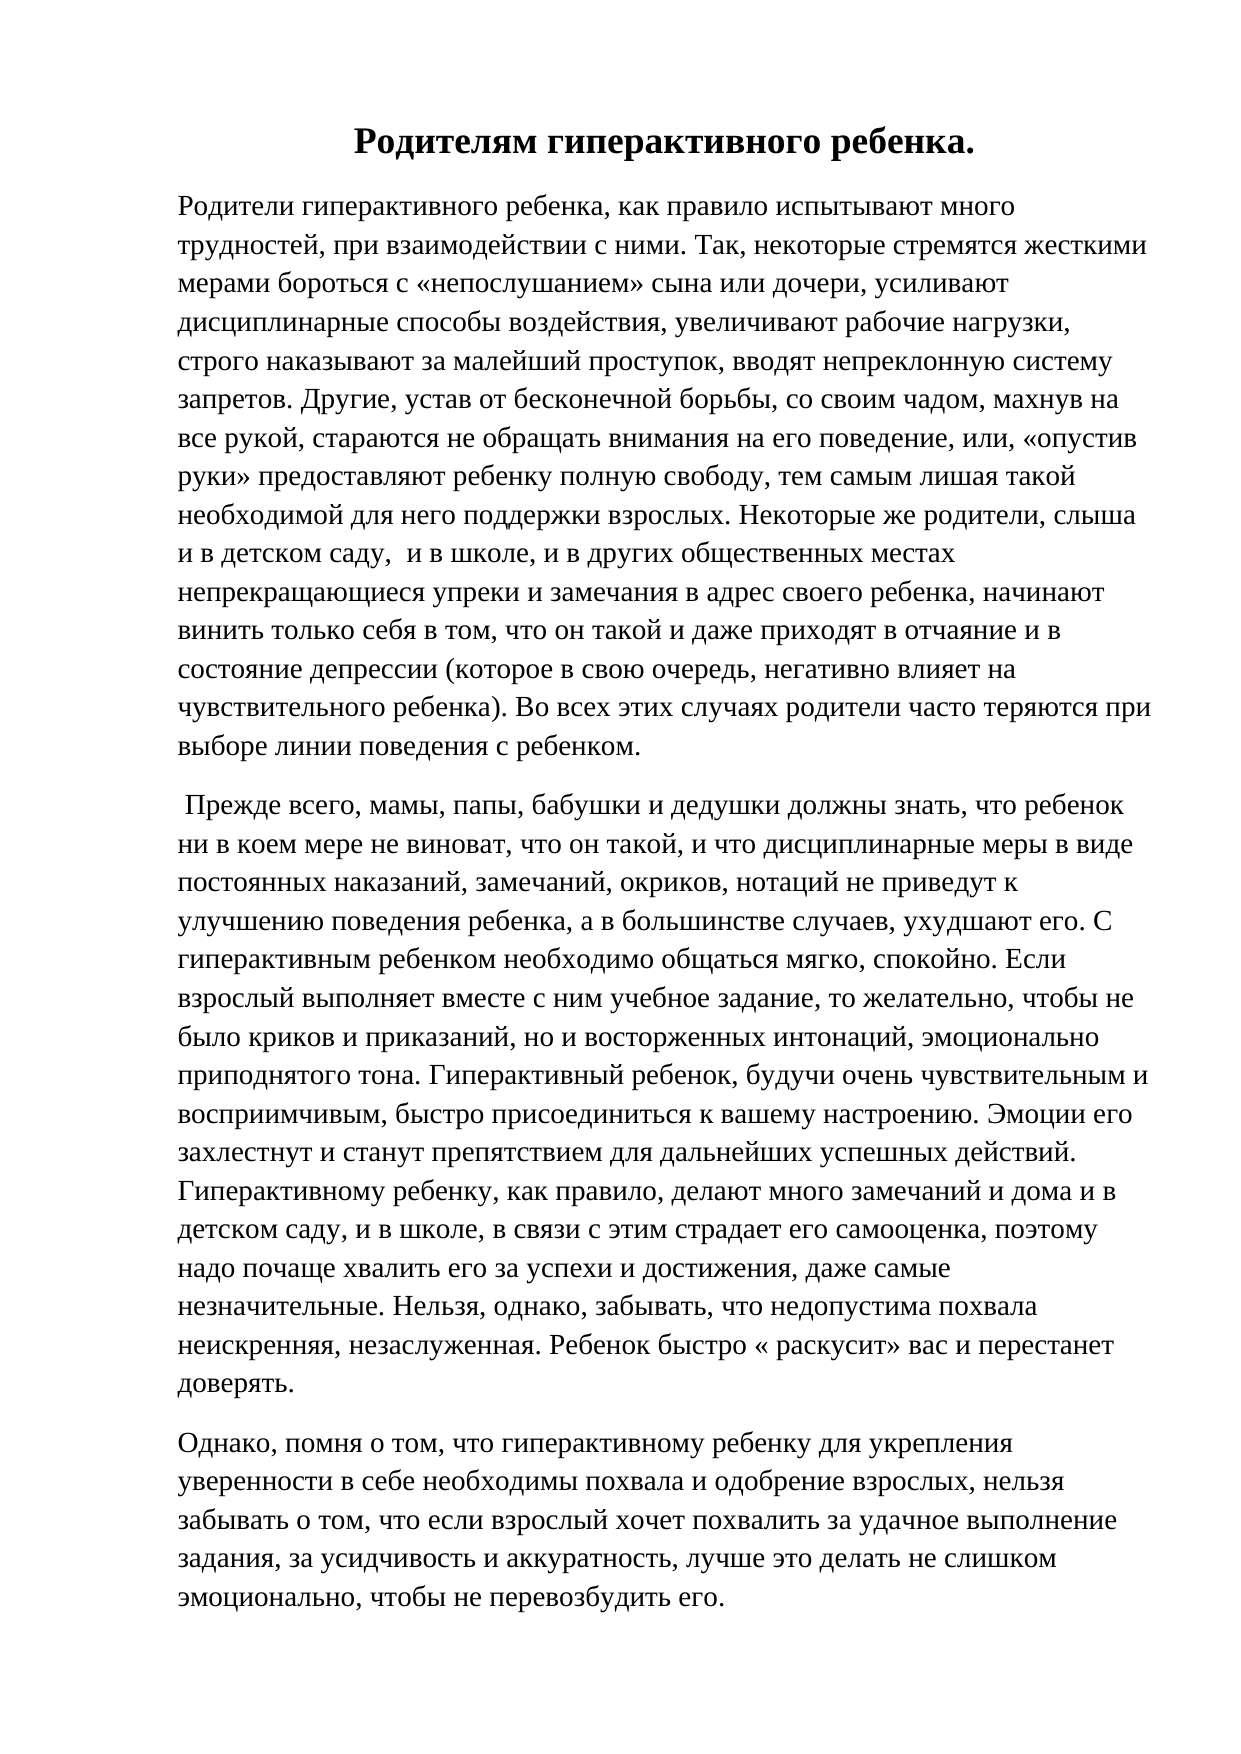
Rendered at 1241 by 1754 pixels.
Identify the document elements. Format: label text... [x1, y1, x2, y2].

text Прежде всего, мамы, папы, бабушки и дедушки должны знать, что ребенок ни в коем мере не виноват, что он такой, и что дисциплинарные меры в виде постоянных наказаний, замечаний, окриков, нотаций не приведут к улучшению поведения ребенка, а в большинстве случаев, ухудшают его. С гиперактивным ребенком необходимо общаться мягко, спокойно. Если взрослый выполняет вместе с ним учебное задание, то желательно, чтобы не было криков и приказаний, но и восторженных интонаций, эмоционально приподнятого тона. Гиперактивный ребенок, будучи очень чувствительным и восприимчивым, быстро присоединиться к вашему настроению. Эмоции его захлестнут и станут препятствием для дальнейших успешных действий. Гиперактивному ребенку, как правило, делают много замечаний и дома и в детском саду, и в школе, в связи с этим страдает его самооценка, поэтому надо почаще хвалить его за успехи и достижения, даже самые незначительные. Нельзя, однако, забывать, что недопустима похвала неискренняя, незаслуженная. Ребенок быстро « раскусит» вас и перестанет доверять. [177, 787, 1152, 1399]
text Однако, помня о том, что гиперактивному ребенку для укрепления уверенности в себе необходимы похвала и одобрение взрослых, нельзя забывать о том, что если взрослый хочет похвалить за удачное выполнение задания, за усидчивость и аккуратность, лучше это делать не слишком эмоционально, чтобы не перевозбудить его. [177, 1425, 1152, 1613]
text Родители гиперактивного ребенка, как правило испытывают много трудностей, при взаимодействии с ними. Так, некоторые стремятся жесткими мерами бороться с «непослушанием» сына или дочери, усиливают дисциплинарные способы воздействия, увеличивают рабочие нагрузки, строго наказывают за малейший проступок, вводят непреклонную систему запретов. Другие, устав от бесконечной борьбы, со своим чадом, махнув на все рукой, стараются не обращать внимания на его поведение, или, «опустив руки» предоставляют ребенку полную свободу, тем самым лишая такой необходимой для него поддержки взрослых. Некоторые же родители, слыша и в детском саду, и в школе, и в других общественных местах непрекращающиеся упреки и замечания в адрес своего ребенка, начинают винить только себя в том, что он такой и даже приходят в отчаяние и в состояние депрессии (которое в свою очередь, негативно влияет на чувствительного ребенка). Во всех этих случаях родители часто теряются при выборе линии поведения с ребенком. [177, 188, 1152, 762]
text Родителям гиперактивного ребенка. [177, 118, 1152, 161]
